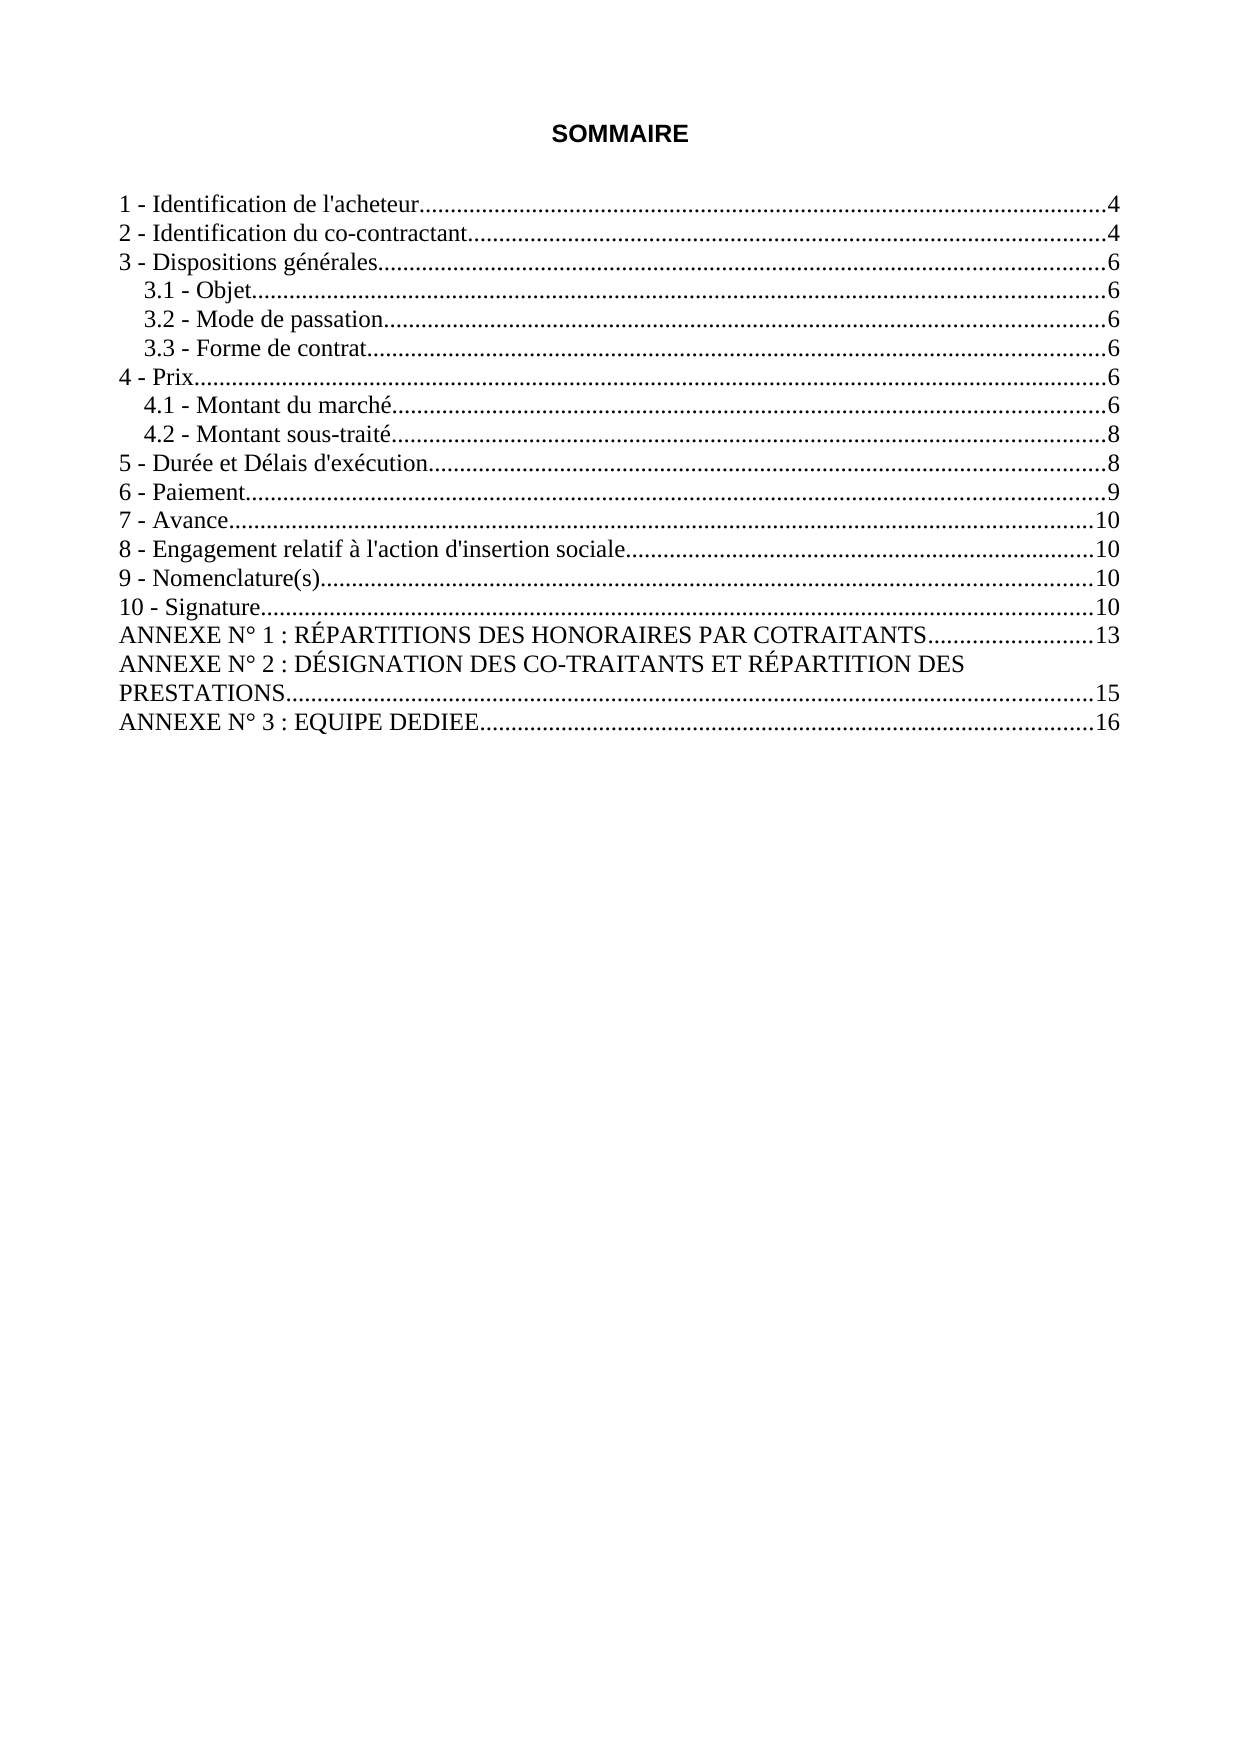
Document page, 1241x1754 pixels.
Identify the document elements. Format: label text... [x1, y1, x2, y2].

text 3.2 - Mode de passation 6 [144, 304, 1121, 333]
text ANNEXE N° 3 : EQUIPE DEDIEE 16 [119, 707, 1121, 735]
text 3.1 - Objet 6 [144, 275, 1121, 304]
text 3.3 - Forme de contrat 6 [144, 333, 1121, 362]
text 4.1 - Montant du marché 6 [144, 390, 1121, 419]
text 4 - Prix 6 [119, 362, 1121, 390]
text ANNEXE N° 1 : RÉPARTITIONS DES HONORAIRES PAR COTRAITANTS 13 [119, 620, 1121, 649]
text 3 - Dispositions générales 6 [119, 247, 1121, 275]
text SOMMAIRE [119, 119, 1121, 147]
text 6 - Paiement 9 [119, 477, 1121, 505]
text ANNEXE N° 2 : DÉSIGNATION DES CO-TRAITANTS ET RÉPARTITION DES PRESTATIONS 15 [119, 649, 1121, 707]
text 7 - Avance 10 [119, 505, 1121, 534]
text 1 - Identification de l'acheteur 4 [119, 189, 1121, 218]
text 10 - Signature 10 [119, 592, 1121, 620]
text 5 - Durée et Délais d'exécution 8 [119, 448, 1121, 477]
text 9 - Nomenclature(s) 10 [119, 563, 1121, 592]
text 2 - Identification du co-contractant 4 [119, 218, 1121, 247]
text 4.2 - Montant sous-traité 8 [144, 419, 1121, 448]
text 8 - Engagement relatif à l'action d'insertion sociale 10 [119, 534, 1121, 563]
